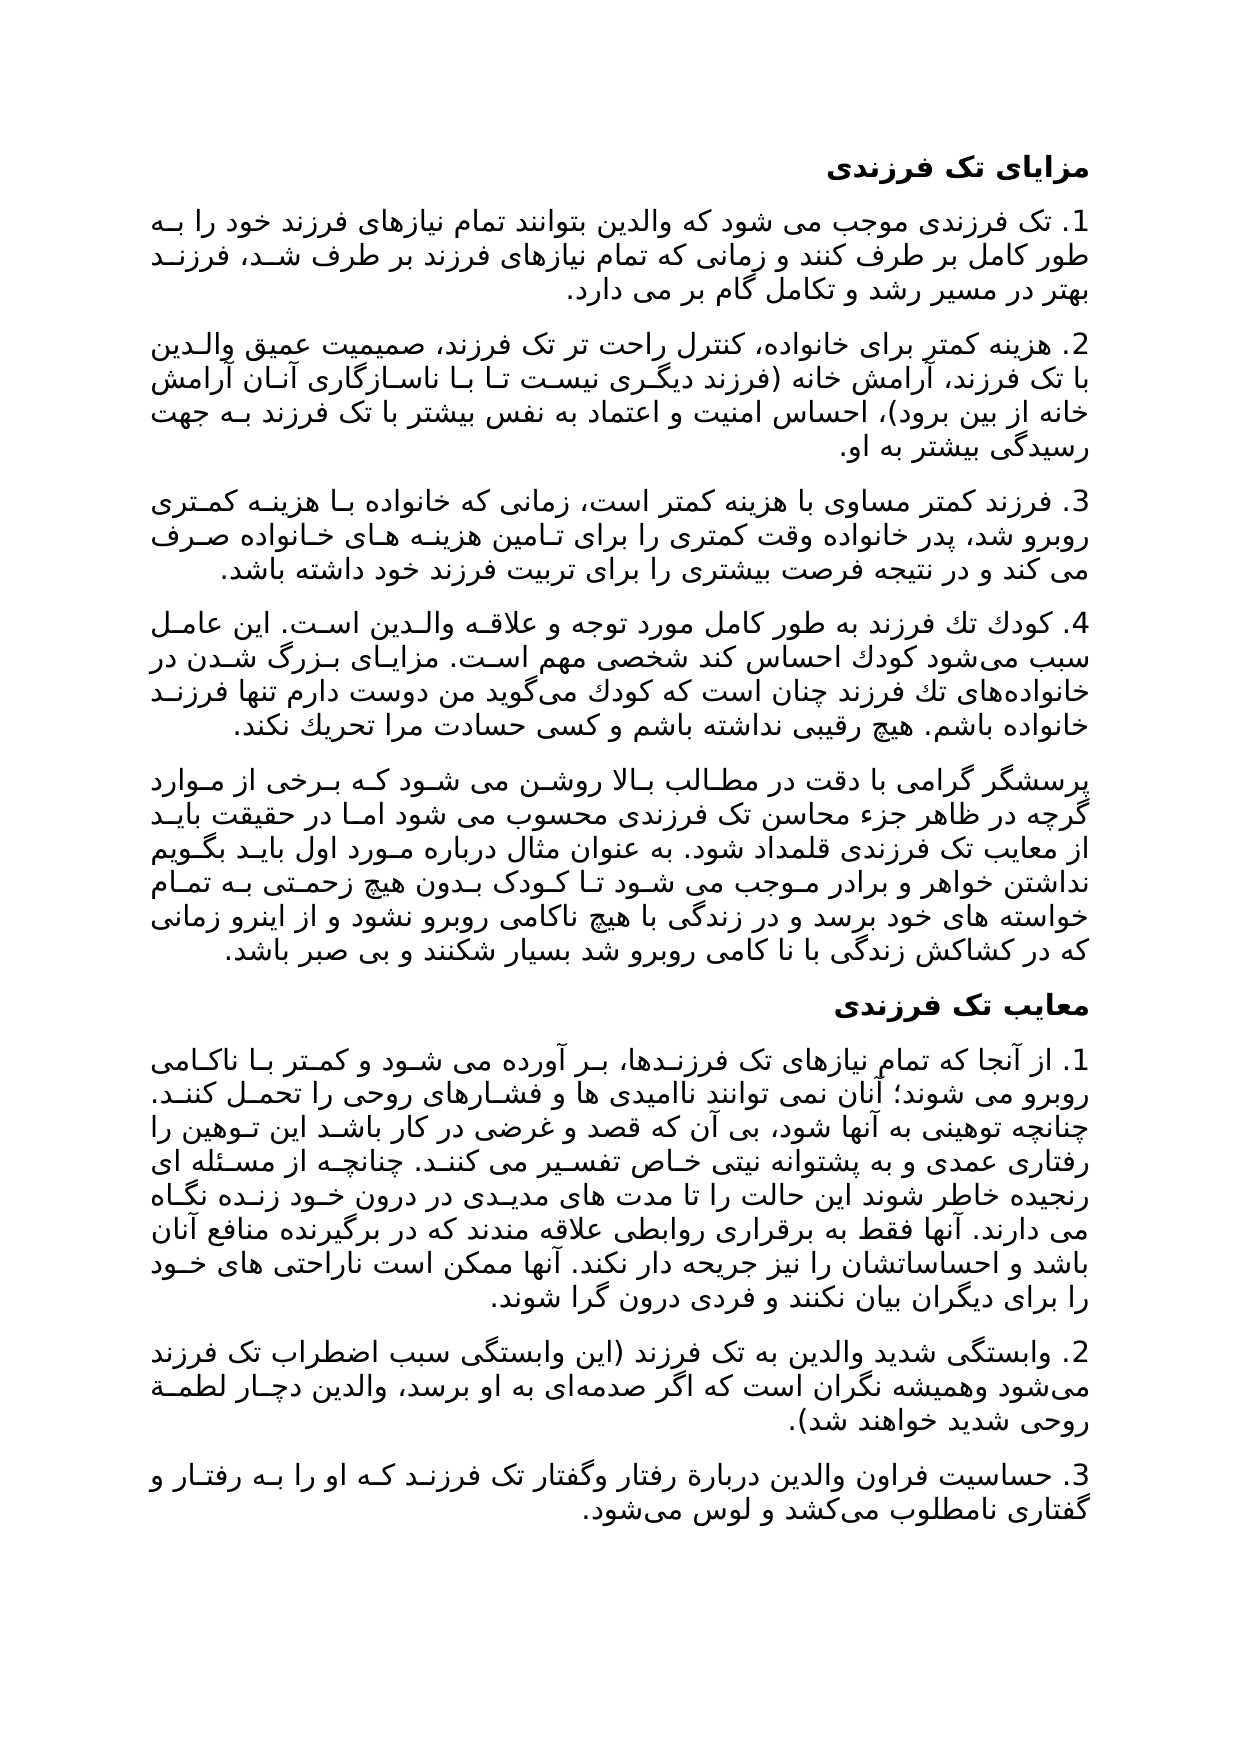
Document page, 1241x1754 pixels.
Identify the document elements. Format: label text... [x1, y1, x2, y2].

text 4. كودك تك فرزند به طور كامل مورد توجه و علاقه والدین است. این عامل سبب می‌شود كودك احساس كند شخصی مهم است. مزایای بزرگ شدن در خانواده‌های تك فرزند چنان است كه كودك می‌گوید من دوست دارم تنها فرزند خانواده باشم. هیچ رقیبی نداشته باشم و كسی حسادت مرا تحریك نكند. [150, 607, 1090, 743]
text مزایای تک فرزندی [150, 150, 1090, 184]
text 1. از آنجا که تمام نیازهای تک فرزندها، بر آورده می شود و کمتر با ناکامی روبرو می شوند؛ آنان نمی توانند ناامیدی ها و فشارهای روحی را تحمل کنند. چنانچه توهینی به آنها شود، بی آن که قصد و غرضی در کار باشد این توهین را رفتاری عمدی و به پشتوانه نیتی خاص تفسیر می کنند. چنانچه از مسئله ای رنجیده خاطر شوند این حالت را تا مدت های مدیدی در درون خود زنده نگاه می دارند. آنها فقط به برقراری روابطی علاقه مندند که در برگیرنده منافع آنان باشد و احساساتشان را نیز جریحه دار نکند. آنها ممکن است ناراحتی های خود را برای دیگران بیان نکنند و فردی درون گرا شوند. [150, 1043, 1090, 1314]
text 3. حساسیت فراون والدین دربارة‌ رفتار وگفتار تک فرزند که او را به رفتار و گفتاری نامطلوب می‌کشد و لوس می‌شود. [150, 1458, 1090, 1526]
text 2. وابستگی شدید والدین به تک فرزند (این وابستگی سبب اضطراب تک فرزند می‌شود وهمیشه نگران است که اگر صدمه‌ای به او برسد، والدین دچار لطمة روحی شدید خواهند شد). [150, 1335, 1090, 1437]
text معایب تک فرزندی [150, 988, 1090, 1022]
text پرسشگر گرامی با دقت در مطالب بالا روشن می شود که برخی از موارد گرچه در ظاهر جزء محاسن تک فرزندی محسوب می شود اما در حقیقت باید از معایب تک فرزندی قلمداد شود. به عنوان مثال درباره مورد اول باید بگویم نداشتن خواهر و برادر موجب می شود تا کودک بدون هیچ زحمتی به تمام خواسته های خود برسد و در زندگی با هیچ ناکامی روبرو نشود و از اینرو زمانی که در کشاکش زندگی با نا کامی روبرو شد بسیار شکنند و بی صبر باشد. [150, 763, 1090, 967]
text 2. هزینه کمتر برای خانواده، کنترل راحت تر تک فرزند، صمیمیت عمیق والدین با تک فرزند، آرامش خانه (فرزند دیگری نیست تا با ناسازگاری آنان آرامش خانه از بین برود)، احساس امنیت و اعتماد به نفس بیشتر با تک فرزند به جهت رسیدگی بیشتر به او. [150, 327, 1090, 463]
text 1. تک فرزندی موجب می شود که والدین بتوانند تمام نیازهای فرزند خود را به طور کامل بر طرف کنند و زمانی که تمام نیازهای فرزند بر طرف شد، فرزند بهتر در مسیر رشد و تکامل گام بر می دارد. [150, 205, 1090, 307]
text 3. فرزند کمتر مساوی با هزینه کمتر است، زمانی که خانواده با هزینه کمتری روبرو شد، پدر خانواده وقت کمتری را برای تامین هزینه های خانواده صرف می کند و در نتیجه فرصت بیشتری را برای تربیت فرزند خود داشته باشد. [150, 484, 1090, 586]
